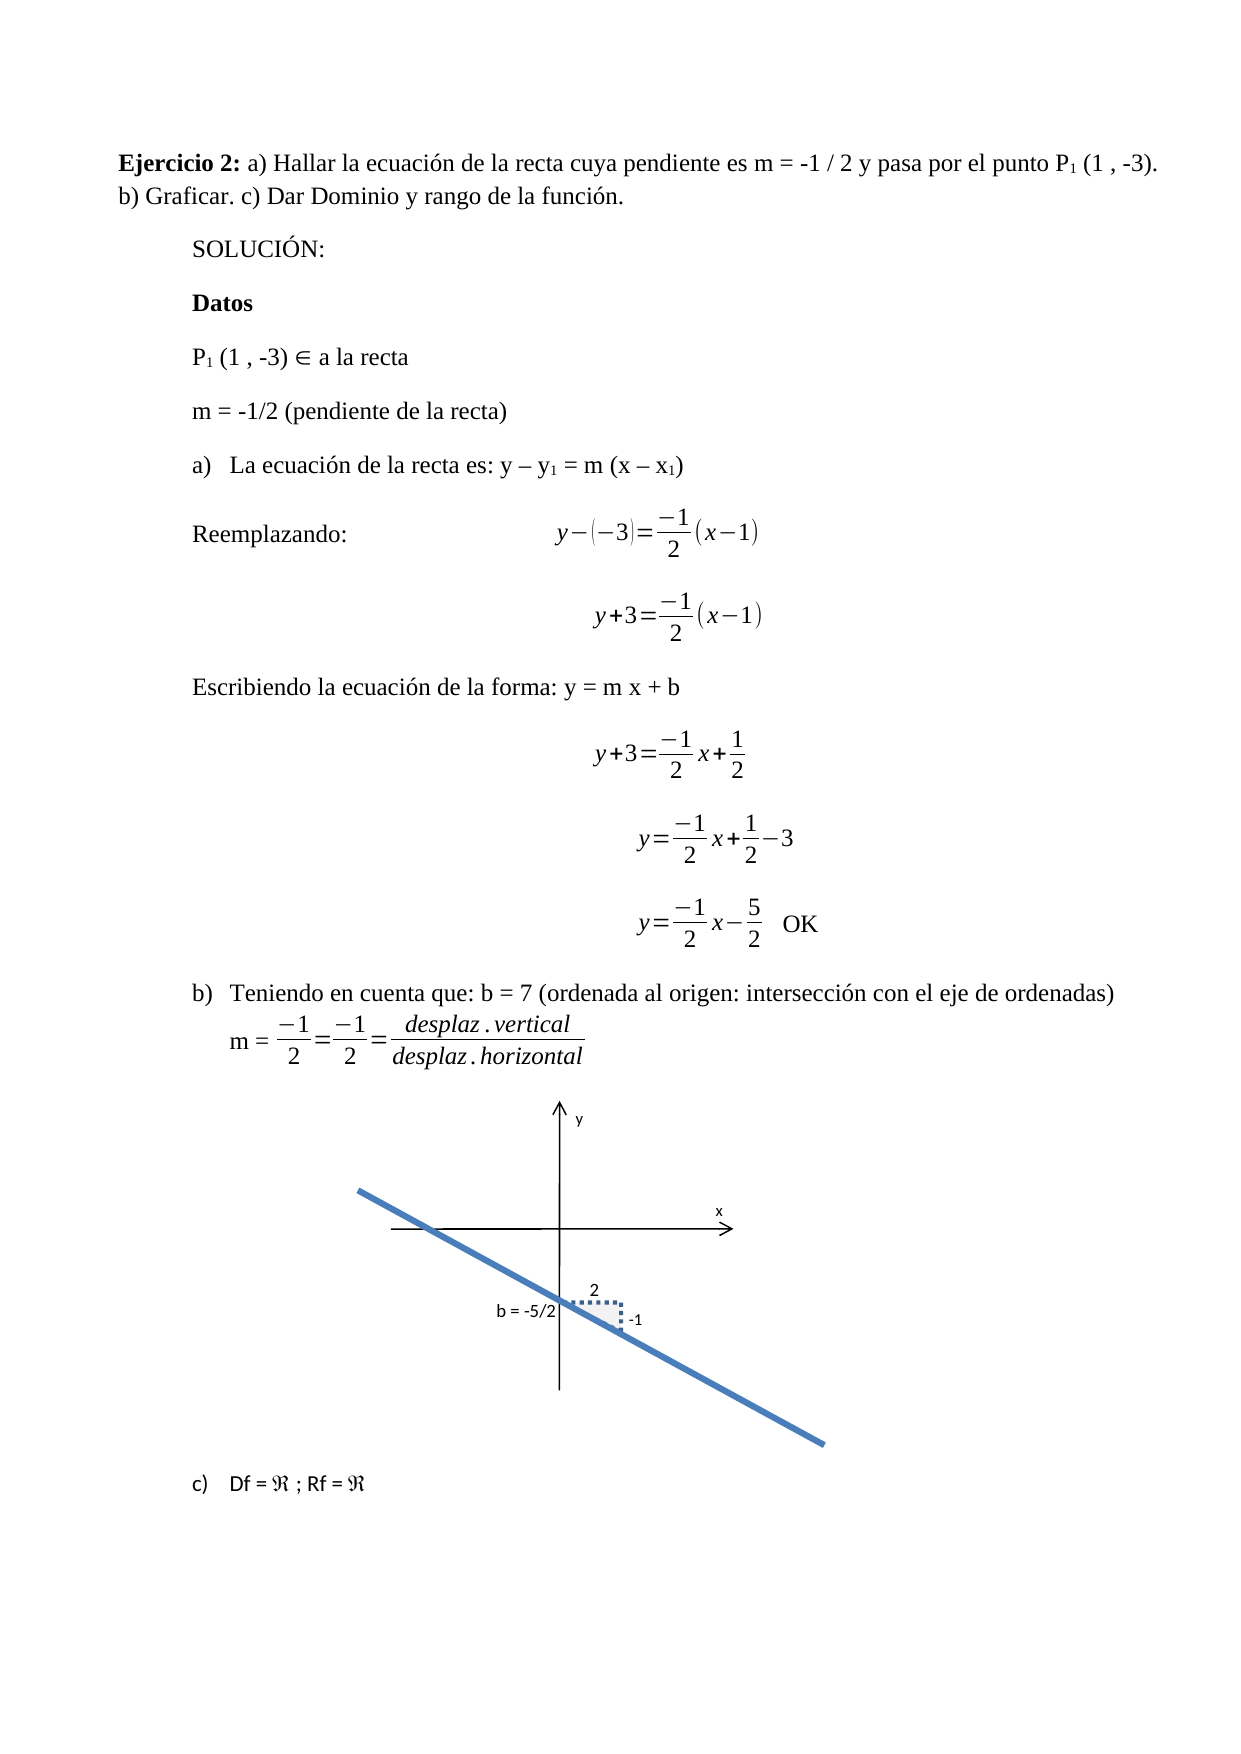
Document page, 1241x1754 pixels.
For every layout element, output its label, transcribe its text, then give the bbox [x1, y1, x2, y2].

list Teniendo en cuenta que: b = 7 (ordenada al origen: intersección con el eje de ordenadas) [192, 978, 1181, 1007]
text SOLUCIÓN: [192, 234, 1181, 263]
text Ejercicio 2: a) Hallar la ecuación de la recta cuya pendiente es m = -1 / 2 y pasa por el punto P1 (1 , -3). b) Graficar. c) Dar Dominio y rango de la función. [118, 148, 1181, 209]
text Escribiendo la ecuación de la forma: y = m x + b [192, 672, 1181, 701]
text m = -1/2 (pendiente de la recta) [192, 396, 1181, 425]
text Datos [192, 288, 1181, 317]
text OK [192, 894, 1181, 953]
text Reemplazando: [192, 504, 1181, 563]
list Df = ; Rf = [192, 1469, 1181, 1497]
list m = [229, 1011, 1181, 1070]
list La ecuación de la recta es: y – y1 = m (x – x1) [192, 450, 1181, 479]
text P1 (1 , -3) a la recta [192, 342, 1181, 371]
